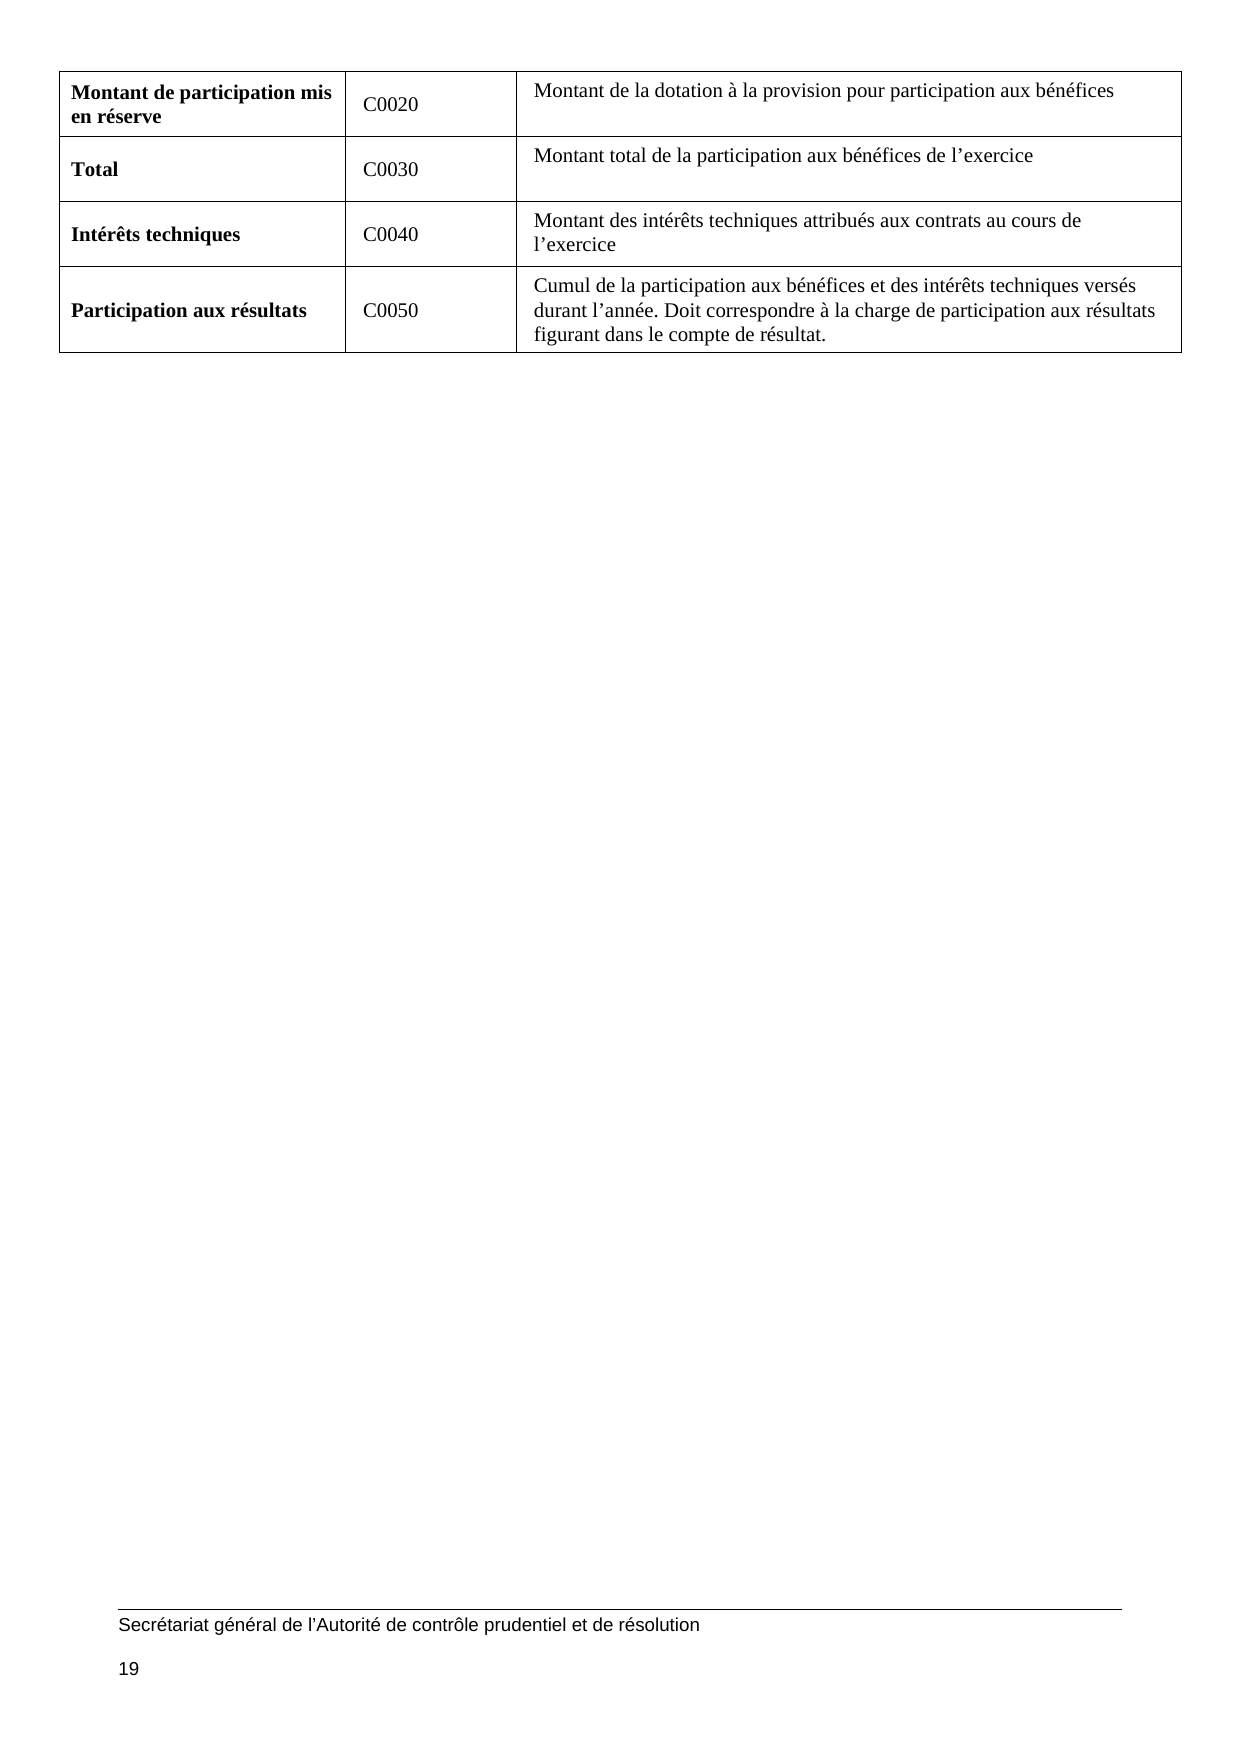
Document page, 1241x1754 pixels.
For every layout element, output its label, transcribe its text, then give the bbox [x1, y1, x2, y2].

table_cell Participation aux résultats [60, 267, 345, 352]
table_cell Intérêts techniques [60, 202, 345, 266]
table_cell C0050 [346, 267, 516, 352]
table_cell C0030 [346, 137, 516, 201]
table_cell Cumul de la participation aux bénéfices et des intérêts techniques versés durant l’année. Doit correspondre à la charge de participation aux résultats figurant dans le compte de résultat. [517, 267, 1181, 352]
table_cell Montant de participation mis en réserve [60, 72, 345, 136]
table_cell Total [60, 137, 345, 201]
table_cell C0020 [346, 72, 516, 136]
table_cell Montant de la dotation à la provision pour participation aux bénéfices [517, 72, 1181, 136]
table_cell Montant des intérêts techniques attribués aux contrats au cours de l’exercice [517, 202, 1181, 266]
table_cell Montant total de la participation aux bénéfices de l’exercice [517, 137, 1181, 201]
table_cell C0040 [346, 202, 516, 266]
